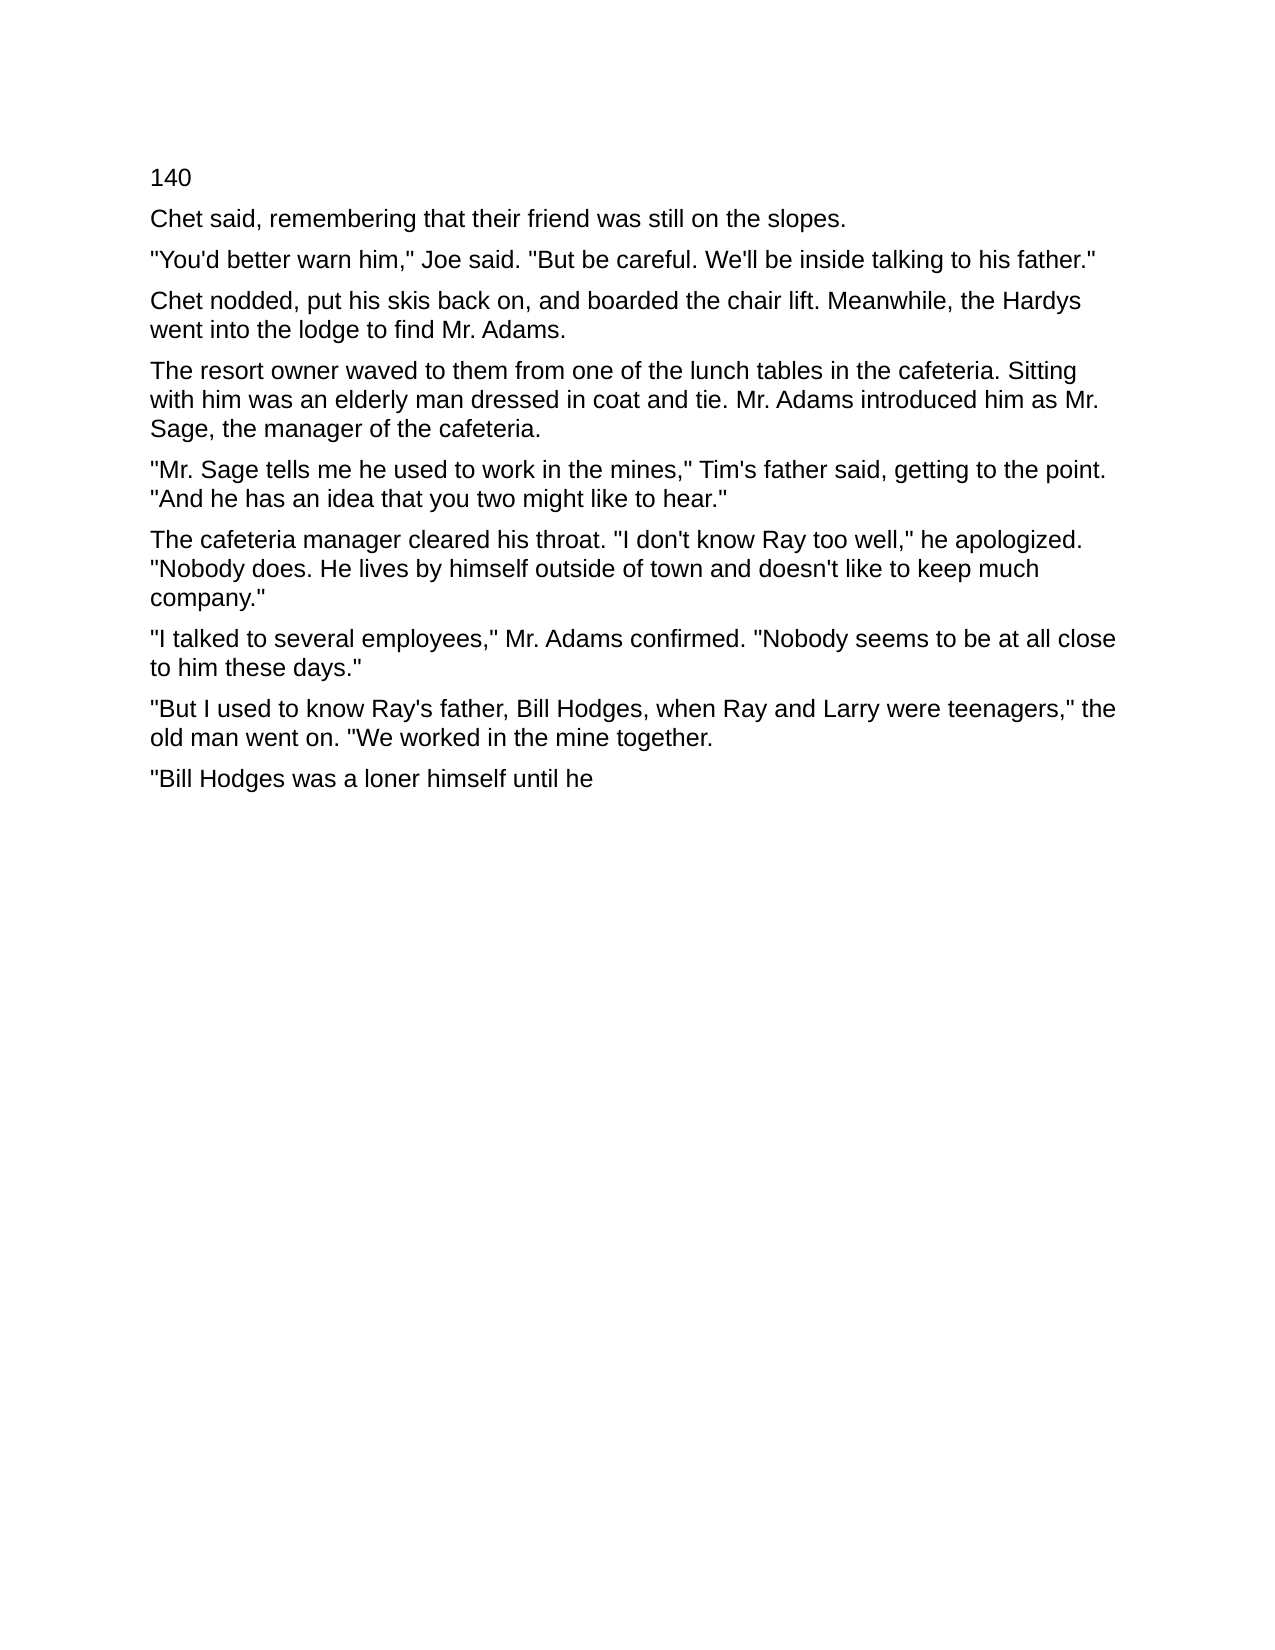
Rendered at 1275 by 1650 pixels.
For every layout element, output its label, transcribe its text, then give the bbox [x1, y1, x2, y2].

text Chet said, remembering that their friend was still on the slopes. [150, 204, 1125, 232]
text 140 [150, 162, 1125, 191]
text "Mr. Sage tells me he used to work in the mines," Tim's father said, getting to the point. "And he has an idea that you two might like to hear." [150, 455, 1125, 512]
text "You'd better warn him," Joe said. "But be careful. We'll be inside talking to his father." [150, 245, 1125, 274]
text "But I used to know Ray's father, Bill Hodges, when Ray and Larry were teenagers," the old man went on. "We worked in the mine together. [150, 694, 1125, 751]
text "Bill Hodges was a loner himself until he [150, 764, 1125, 792]
text "I talked to several employees," Mr. Adams confirmed. "Nobody seems to be at all close to him these days." [150, 624, 1125, 681]
text The resort owner waved to them from one of the lunch tables in the cafeteria. Sitting with him was an elderly man dressed in coat and tie. Mr. Adams introduced him as Mr. Sage, the manager of the cafeteria. [150, 356, 1125, 442]
text Chet nodded, put his skis back on, and boarded the chair lift. Meanwhile, the Hardys went into the lodge to find Mr. Adams. [150, 286, 1125, 344]
text The cafeteria manager cleared his throat. "I don't know Ray too well," he apologized. "Nobody does. He lives by himself outside of town and doesn't like to keep much company." [150, 525, 1125, 611]
